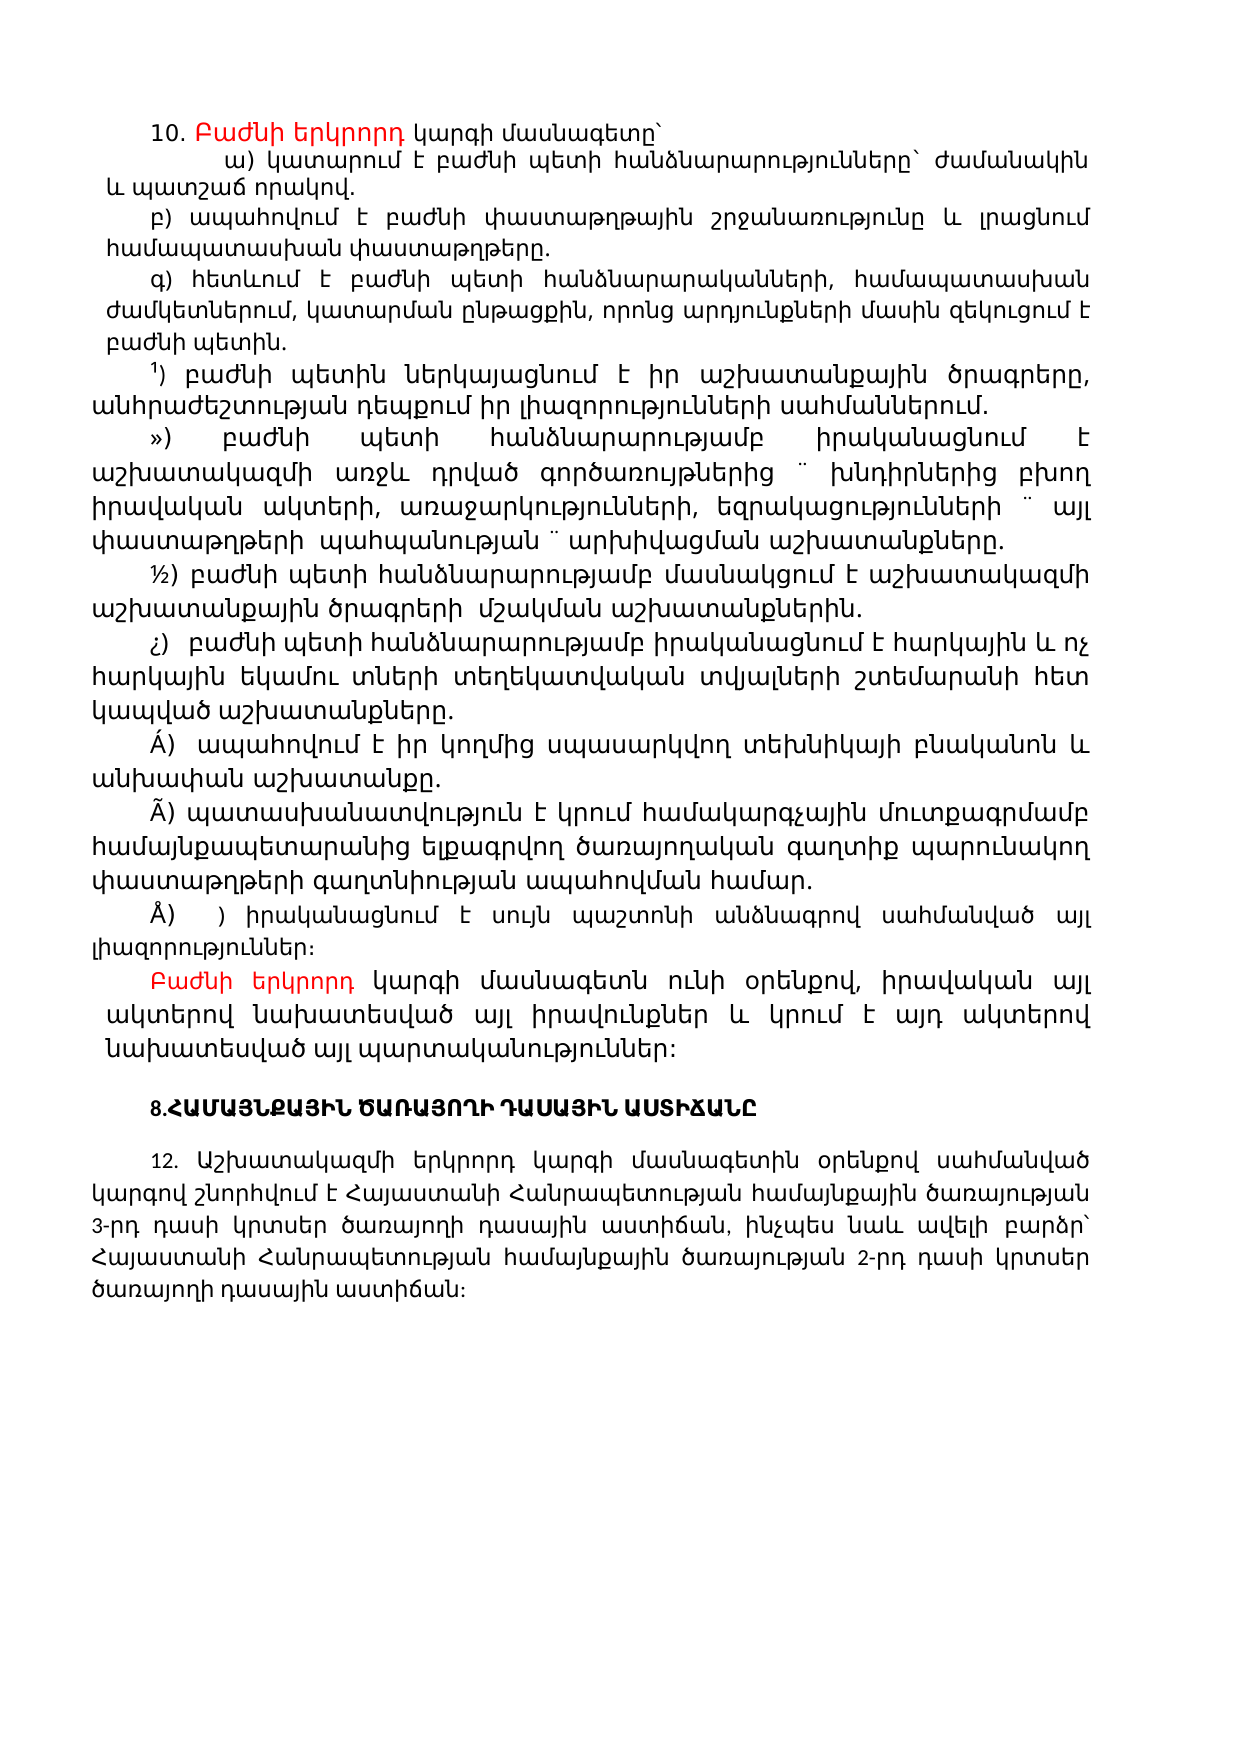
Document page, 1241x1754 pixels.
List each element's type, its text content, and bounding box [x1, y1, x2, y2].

text 12. Աշխատակազմի երկրորդ կարգի մասնագետին օրենքով սահմանված կարգով շնորհվում է Հայաստանի Հանրապետության համայնքային ծառայության 3-րդ դասի կրտսեր ծառայողի դասային աստիճան, ինչպես նաև ավելի բարձր՝ Հայաստանի Հանրապետության համայնքային ծառայության 2-րդ դասի կրտսեր ծառայողի դասային աստիճան: [91, 1147, 1090, 1303]
text 10. Բաժնի երկրորդ կարգի մասնագետը՝ ա) կատարում է բաժնի պետի հանձնարարությունները` ժամանակին և պատշաճ որակով. [106, 118, 1090, 201]
text Å) ) իրականացնում է սույն պաշտոնի անձնագրով սահմանված այլ լիազորություններ։ [91, 897, 1090, 962]
text Ã) պատասխանատվություն է կրում համակարգչային մուտքագրմամբ համայնքապետարանից ելքագրվող ծառայողական գաղտիք պարունակող փաստաթղթերի գաղտնիության ապահովման համար. [91, 795, 1090, 897]
text ½) բաժնի պետի հանձնարարությամբ մասնակցում է աշխատակազմի աշխատանքային ծրագրերի մշակման աշխատանքներին. [91, 556, 1090, 624]
text Բաժնի երկրորդ կարգի մասնագետն ունի oրենքով, իրավական այլ ակտերով նախատեսված այլ իրավունքներ և կրում է այդ ակտերով նախատեսված այլ պարտականություններ: [106, 962, 1090, 1064]
text գ) հետևում է բաժնի պետի հանձնարարականների, համապատասխան ժամկետներում, կատարման ընթացքին, որոնց արդյունքների մասին զեկուցում է բաժնի պետին. [106, 263, 1090, 357]
text ¹) բաժնի պետին ներկայացնում է իր աշխատանքային ծրագրերը, անհրաժեշտության դեպքում իր լիազորությունների սահմաններում. [91, 357, 1090, 420]
text ») բաժնի պետի հանձնարարությամբ իրականացնում է աշխատակազմի առջև դրված գործառույթներից ¨ խնդիրներից բխող իրավական ակտերի, առաջարկությունների, եզրակացությունների ¨ այլ փաստաթղթերի պահպանության ¨ արխիվացման աշխատանքները. [91, 420, 1090, 556]
text Á) ապահովում է իր կողմից սպասարկվող տեխնիկայի բնականոն և անխափան աշխատանքը. [91, 727, 1090, 795]
text ¿) բաժնի պետի հանձնարարությամբ իրականացնում է հարկային և ոչ հարկային եկամու տների տեղեկատվական տվյալների շտեմարանի հետ կապված աշխատանքները. [91, 624, 1090, 727]
text բ) ապահովում է բաժնի փաստաթղթային շրջանառությունը և լրացնում համապատասխան փաստաթղթերը. [106, 201, 1090, 263]
text 8.ՀԱՄԱՅՆՔԱՅԻՆ ԾԱՌԱՅՈՂԻ ԴԱՍԱՅԻՆ ԱՍՏԻՃԱՆԸ [91, 1094, 1090, 1122]
